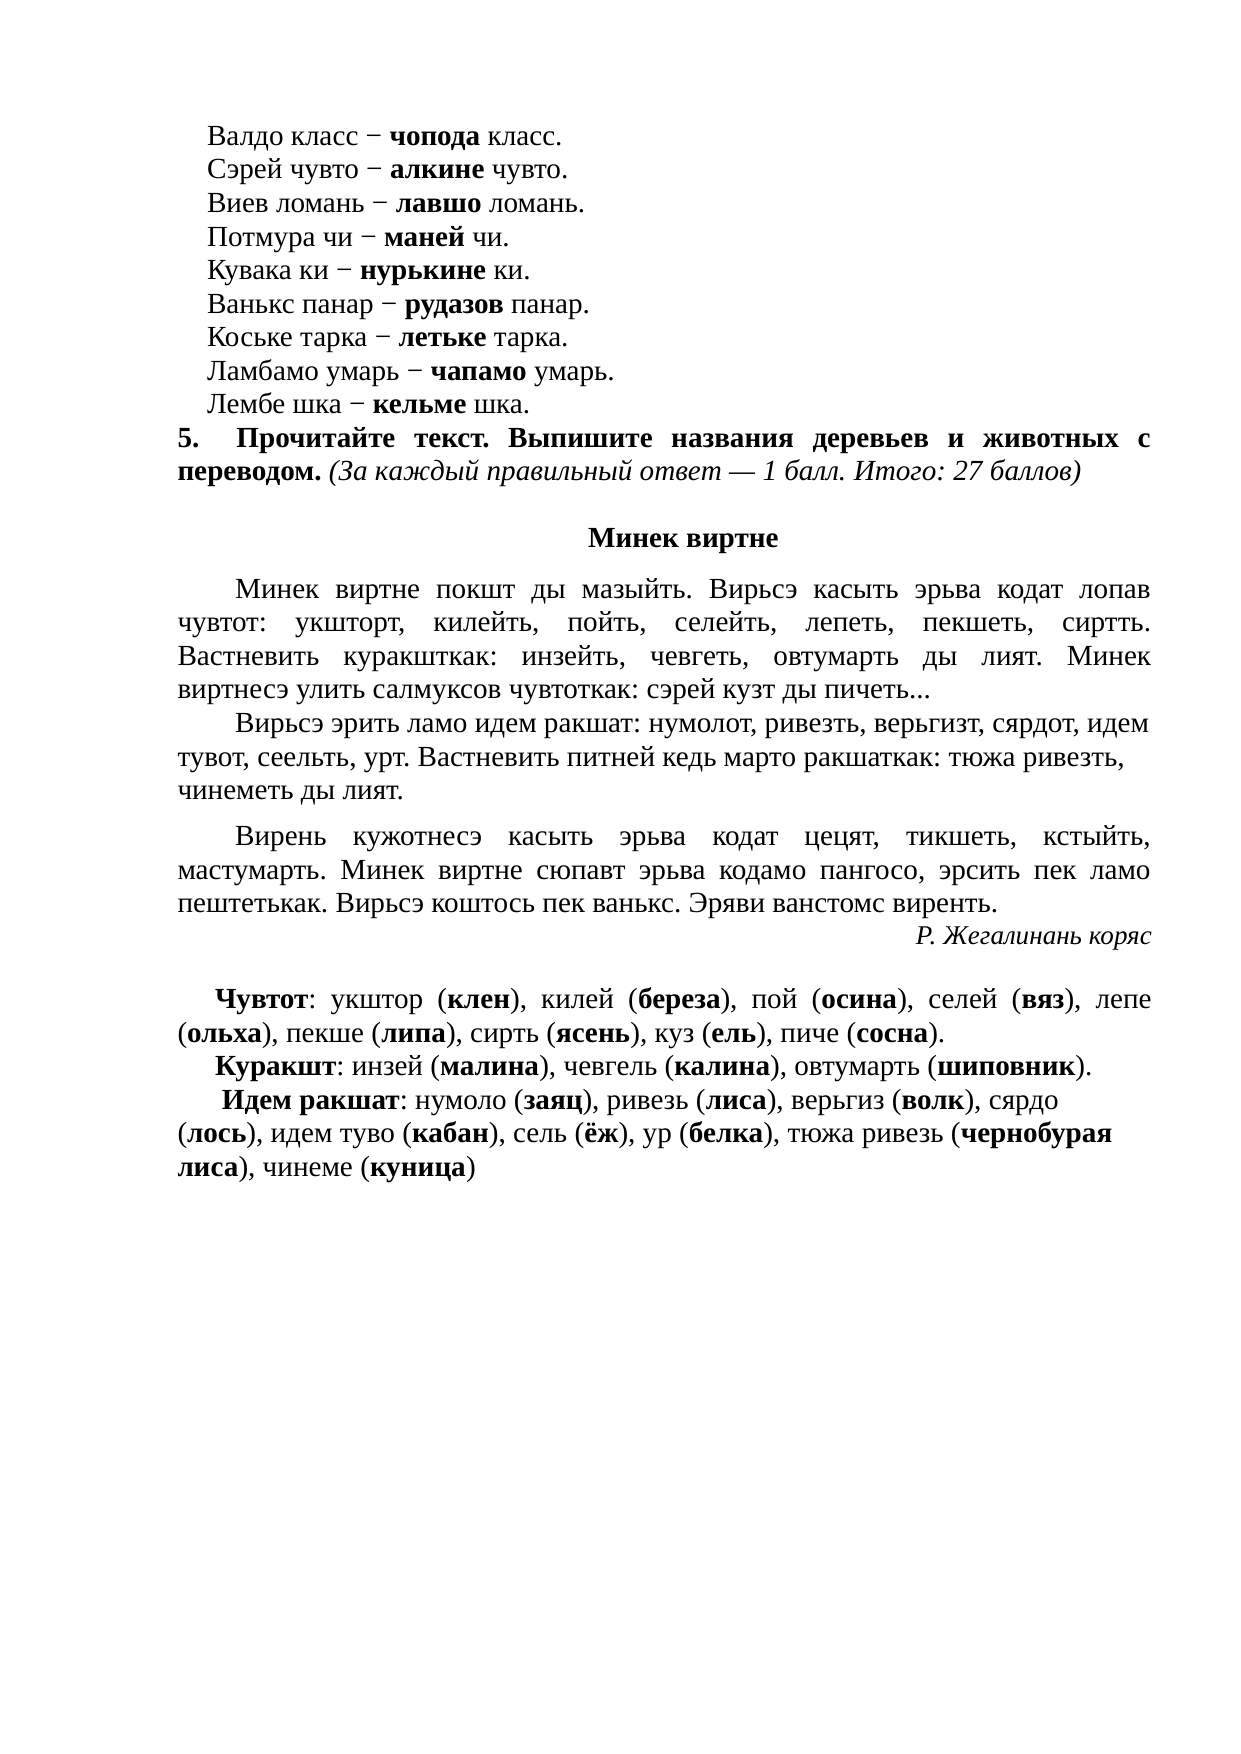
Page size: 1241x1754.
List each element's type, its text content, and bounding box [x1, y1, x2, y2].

text Потмура чи − маней чи. [177, 219, 1152, 252]
text Минек виртне [177, 521, 1152, 554]
text Виев ломань − лавшо ломань. [177, 185, 1152, 219]
list Р. Жегалинань коряс [177, 919, 1152, 950]
text Валдо класс − чопода класс. [177, 118, 1152, 152]
text Чувтот: укштор (клен), килей (береза), пой (осина), селей (вяз), лепе (ольха), пекше (липа), сирть (ясень), куз (ель), пиче (сосна). [177, 981, 1152, 1048]
text Вирьсэ эрить ламо идем ракшат: нумолот, ривезть, верьгизт, сярдот, идем тувот, сеельть, урт. Вастневить питней кедь марто ракшаткак: тюжа ривезть, чинеметь ды лият. [177, 705, 1152, 806]
text Ванькс панар − рудазов панар. [177, 286, 1152, 319]
text Вирень кужотнесэ касыть эрьва кодат цецят, тикшеть, кстыйть, мастумарть. Минек виртне сюпавт эрьва кодамо пангосо, эрсить пек ламо пештетькак. Вирьсэ коштось пек ванькс. Эряви ванстомс виренть. [177, 818, 1152, 919]
text Куракшт: инзей (малина), чевгель (калина), овтумарть (шиповник). [177, 1048, 1152, 1082]
text Сэрей чувто − алкине чувто. [177, 152, 1152, 185]
text Кувака ки − нурькине ки. [177, 252, 1152, 286]
text Коське тарка − летьке тарка. [177, 319, 1152, 353]
text 5. Прочитайте текст. Выпишите названия деревьев и животных с переводом. (За каждый правильный ответ — 1 балл. Итого: 27 баллов) [177, 420, 1152, 487]
text Ламбамо умарь − чапамо умарь. [177, 353, 1152, 386]
text Идем ракшат: нумоло (заяц), ривезь (лиса), верьгиз (волк), сярдо (лось), идем туво (кабан), сель (ёж), ур (белка), тюжа ривезь (чернобурая лиса), чинеме (куница) [177, 1082, 1152, 1182]
text Минек виртне покшт ды мазыйть. Вирьсэ касыть эрьва кодат лопав чувтот: укшторт, килейть, пойть, селейть, лепеть, пекшеть, сиртть. Вастневить куракшткак: инзейть, чевгеть, овтумарть ды лият. Минек виртнесэ улить салмуксов чувтоткак: сэрей кузт ды пичеть... [177, 571, 1152, 705]
text Лембе шка − кельме шка. [177, 386, 1152, 420]
